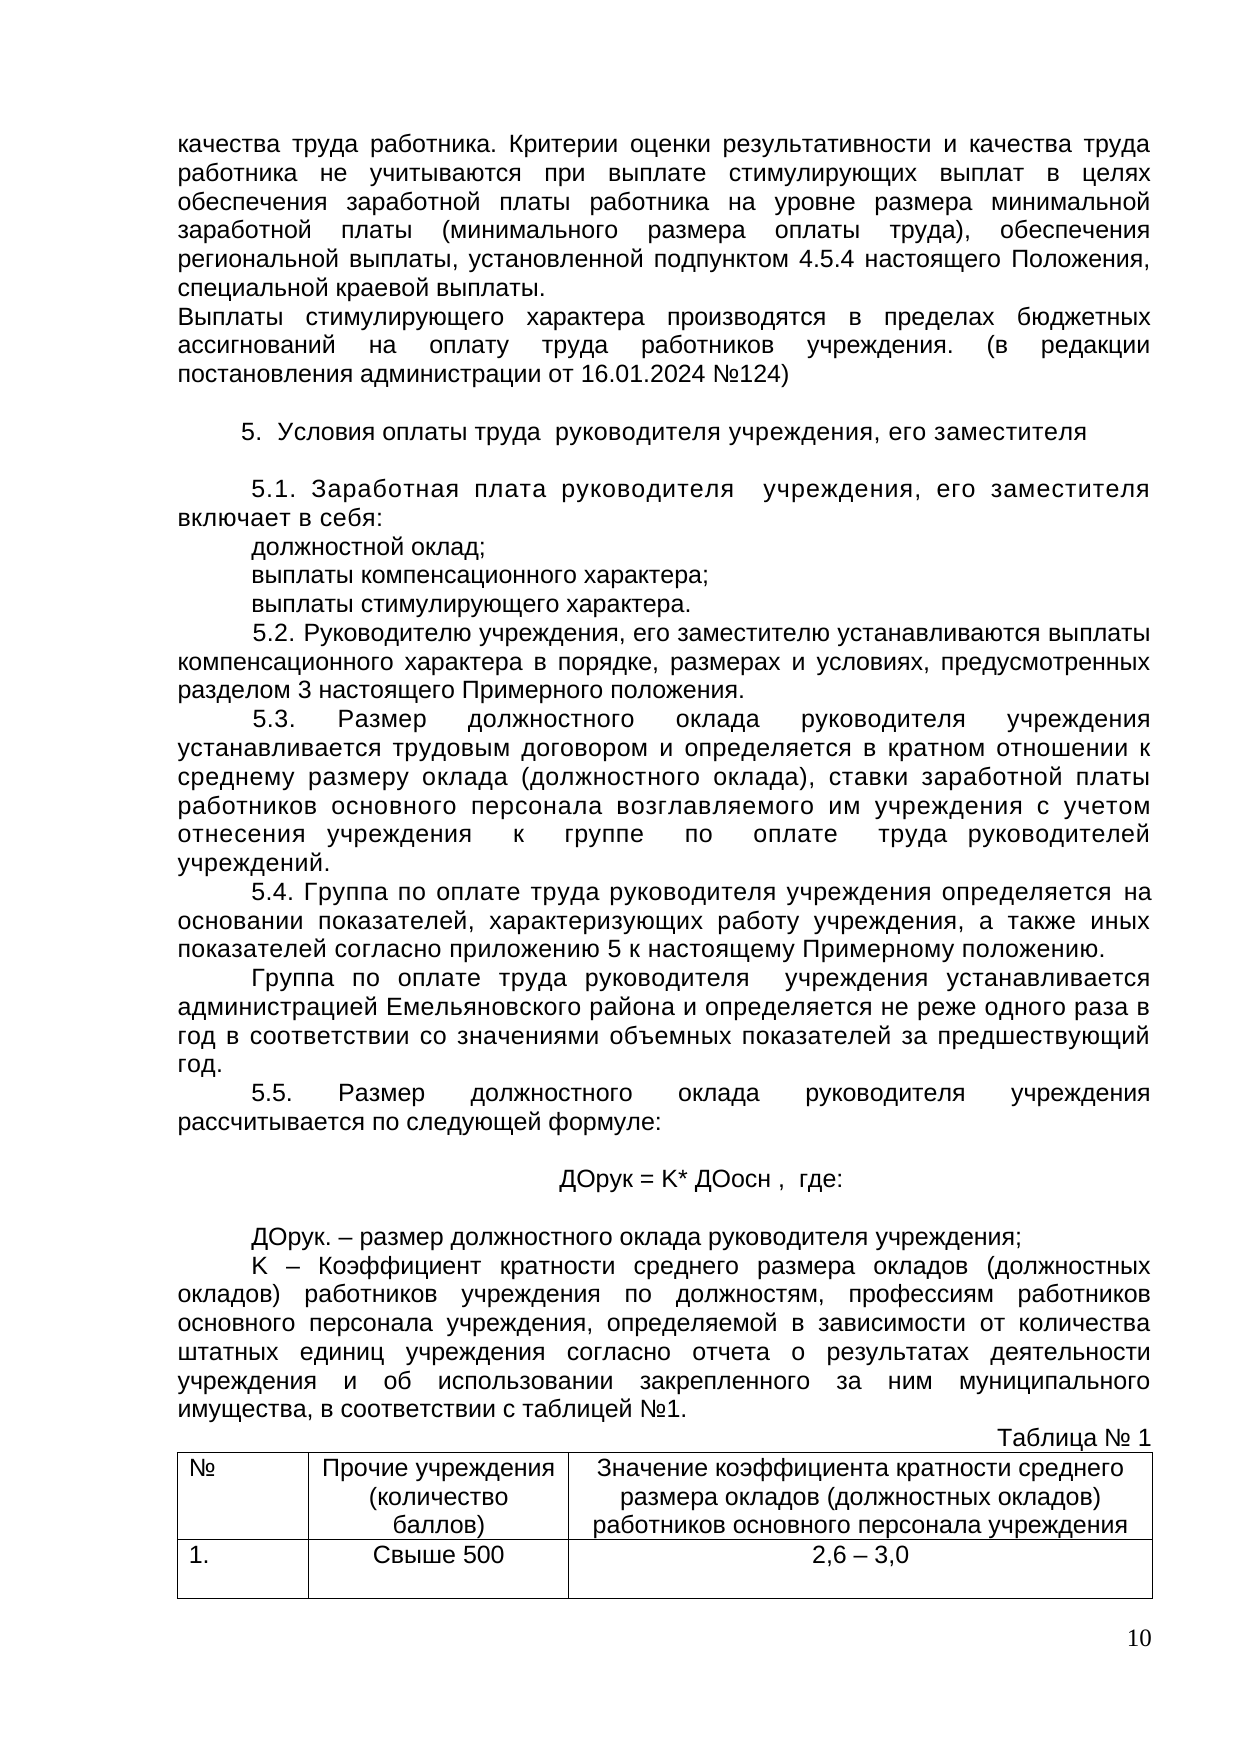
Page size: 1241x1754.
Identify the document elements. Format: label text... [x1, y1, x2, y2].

table_header Значение коэффициента кратности среднего размера окладов (должностных окладов) работников основного персонала учреждения [569, 1453, 1152, 1539]
text 5.1. Заработная плата руководителя учреждения, его заместителя включает в себя: [177, 474, 1152, 532]
text K – Коэффициент кратности среднего размера окладов (должностных окладов) работников учреждения по должностям, профессиям работников основного персонала учреждения, определяемой в зависимости от количества штатных единиц учреждения согласно отчета о результатах деятельности учреждения и об использовании закрепленного за ним муниципального имущества, в соответствии с таблицей №1. [177, 1251, 1152, 1423]
text выплаты компенсационного характера; [177, 560, 1152, 589]
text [177, 129, 1152, 302]
text Группа по оплате труда руководителя учреждения устанавливается администрацией Емельяновского района и определяется не реже одного раза в год в соответствии со значениями объемных показателей за предшествующий год. [177, 963, 1152, 1078]
text ДОрук = K* ДОосн , где: [177, 1164, 1152, 1193]
text должностной оклад; [177, 532, 1152, 560]
text 5.4. Группа по оплате труда руководителя учреждения определяется на основании показателей, характеризующих работу учреждения, а также иных показателей согласно приложению 5 к настоящему Примерному положению. [177, 877, 1152, 963]
text выплаты стимулирующего характера. [177, 589, 1152, 618]
table_cell Свыше 500 [309, 1540, 568, 1598]
text 5.2. Руководителю учреждения, его заместителю устанавливаются выплаты компенсационного характера в порядке, размерах и условиях, предусмотренных разделом 3 настоящего Примерного положения. [177, 618, 1152, 704]
table_cell 1. [178, 1540, 308, 1598]
table_header № [178, 1453, 308, 1539]
table_header Прочие учреждения (количество баллов) [309, 1453, 568, 1539]
text 5.3. Размер должностного оклада руководителя учреждения устанавливается трудовым договором и определяется в кратном отношении к среднему размеру оклада (должностного оклада), ставки заработной платы работников основного персонала возглавляемого им учреждения с учетом отнесения учреждения к группе по оплате труда руководителей учреждений. [177, 704, 1152, 877]
text Таблица № 1 [177, 1423, 1152, 1452]
text Выплаты стимулирующего характера производятся в пределах бюджетных ассигнований на оплату труда работников учреждения. (в редакции постановления администрации от 16.01.2024 №124) [177, 302, 1152, 388]
text ДОрук. – размер должностного оклада руководителя учреждения; [177, 1222, 1152, 1251]
text 5. Условия оплаты труда руководителя учреждения, его заместителя [177, 417, 1152, 445]
text 5.5. Размер должностного оклада руководителя учреждения рассчитывается по следующей формуле: [177, 1078, 1152, 1136]
table_cell 2,6 – 3,0 [569, 1540, 1152, 1598]
